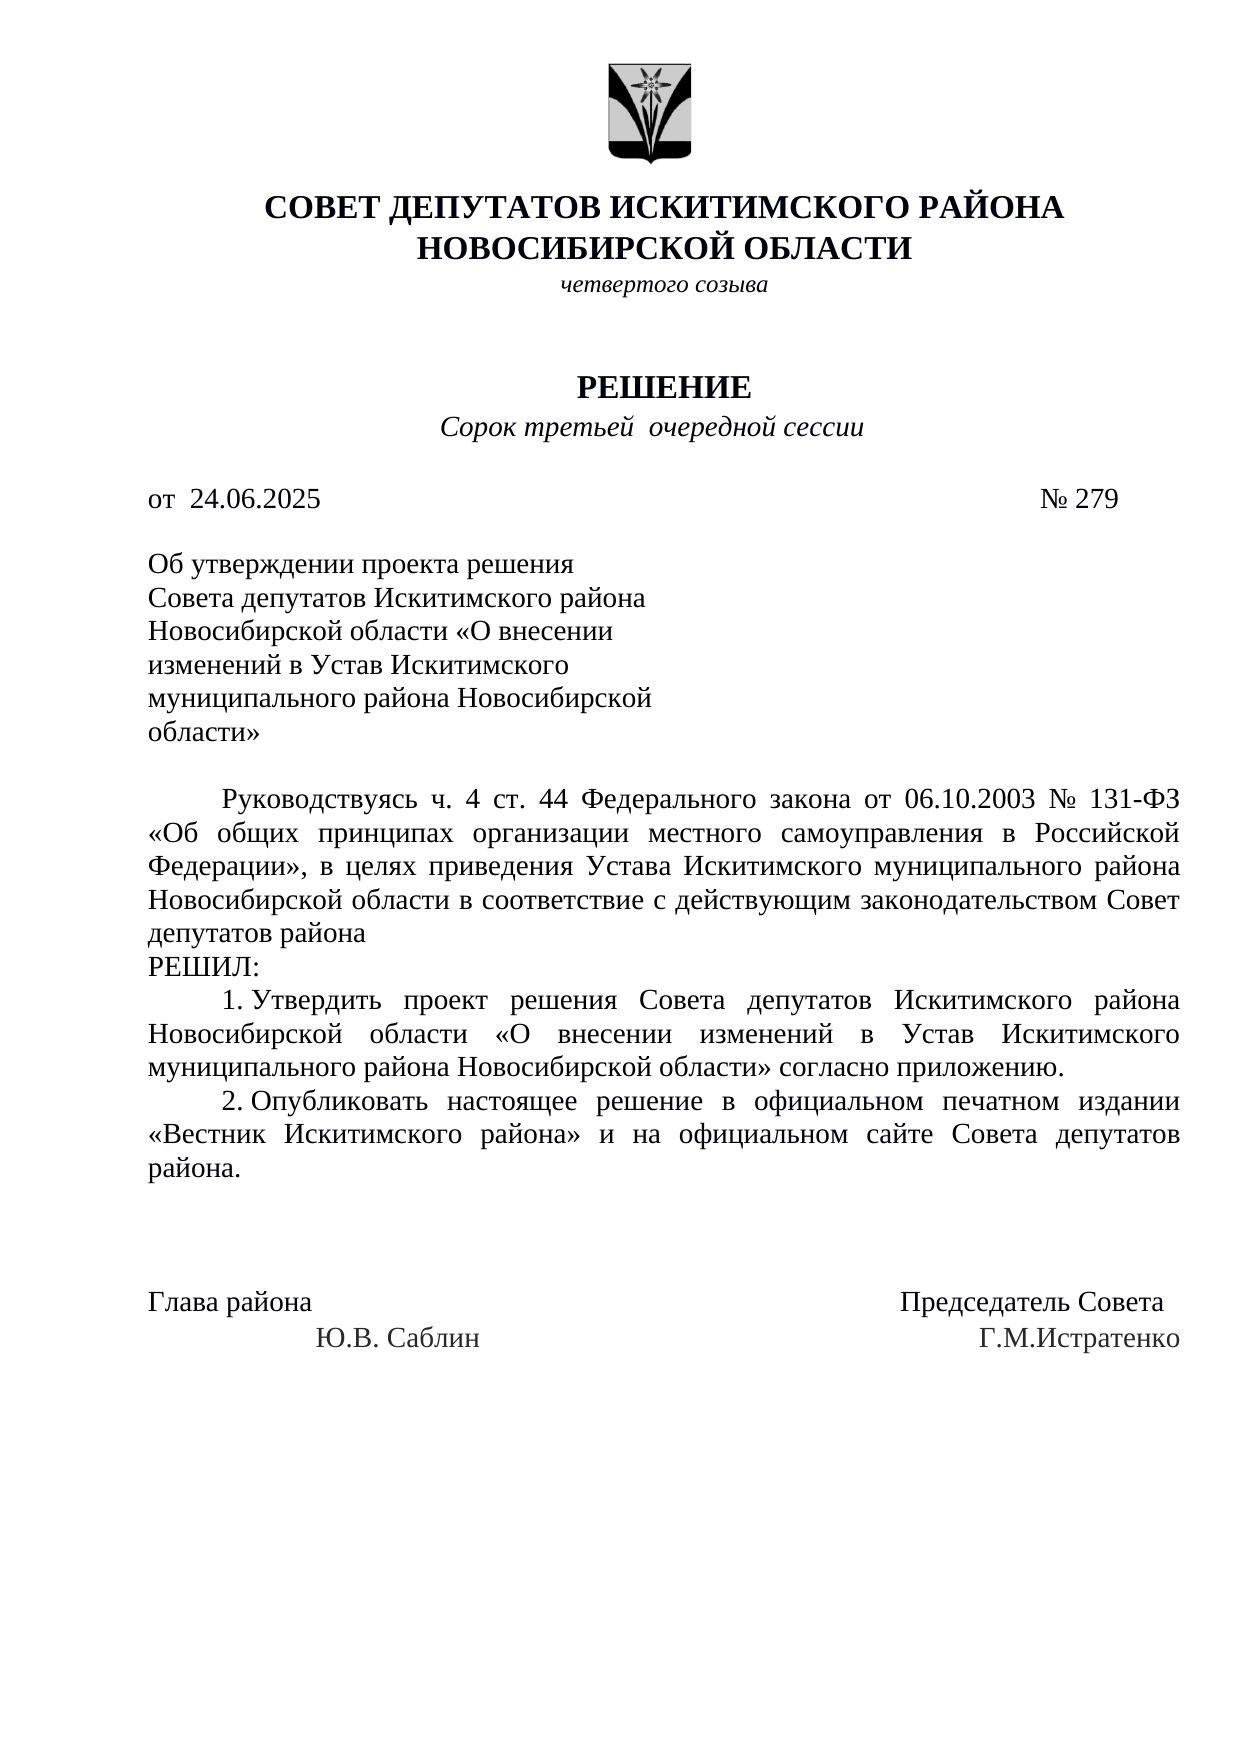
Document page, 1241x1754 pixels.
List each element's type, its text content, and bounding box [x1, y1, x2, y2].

text СОВЕТ ДЕПУТАТОВ ИСКИТИМСКОГО РАЙОНА [148, 187, 1181, 225]
text 2. Опубликовать настоящее решение в официальном печатном издании «Вестник Искитимского района» и на официальном сайте Совета депутатов района. [148, 1083, 1181, 1184]
text изменений в Устав Искитимского [148, 647, 1181, 681]
text Руководствуясь ч. 4 ст. 44 Федерального закона от 06.10.2003 № 131-ФЗ «Об общих принципах организации местного самоуправления в Российской Федерации», в целях приведения Устава Искитимского муниципального района Новосибирской области в соответствие с действующим законодательством Совет депутатов района [148, 781, 1181, 949]
text 1. Утвердить проект решения Совета депутатов Искитимского района Новосибирской области «О внесении изменений в Устав Искитимского муниципального района Новосибирской области» согласно приложению. [148, 982, 1181, 1083]
text РЕШИЛ: [148, 949, 1181, 982]
text четвертого созыва [148, 269, 1181, 298]
text Ю.В. Саблин Г.М.Истратенко [148, 1320, 1181, 1384]
text Сорок третьей очередной сессии [123, 409, 1181, 443]
text Новосибирской области «О внесении [148, 613, 1181, 647]
text от 24.06.2025 № 279 [148, 481, 1181, 515]
text НОВОСИБИРСКОЙ ОБЛАСТИ [148, 228, 1181, 267]
text Совета депутатов Искитимского района [148, 580, 1181, 613]
text РЕШЕНИЕ [148, 368, 1181, 406]
text области» [148, 714, 1181, 748]
text муниципального района Новосибирской [148, 681, 1181, 714]
text Об утверждении проекта решения [148, 546, 1181, 580]
picture [608, 63, 692, 165]
text Глава района Председатель Совета [148, 1284, 1181, 1318]
